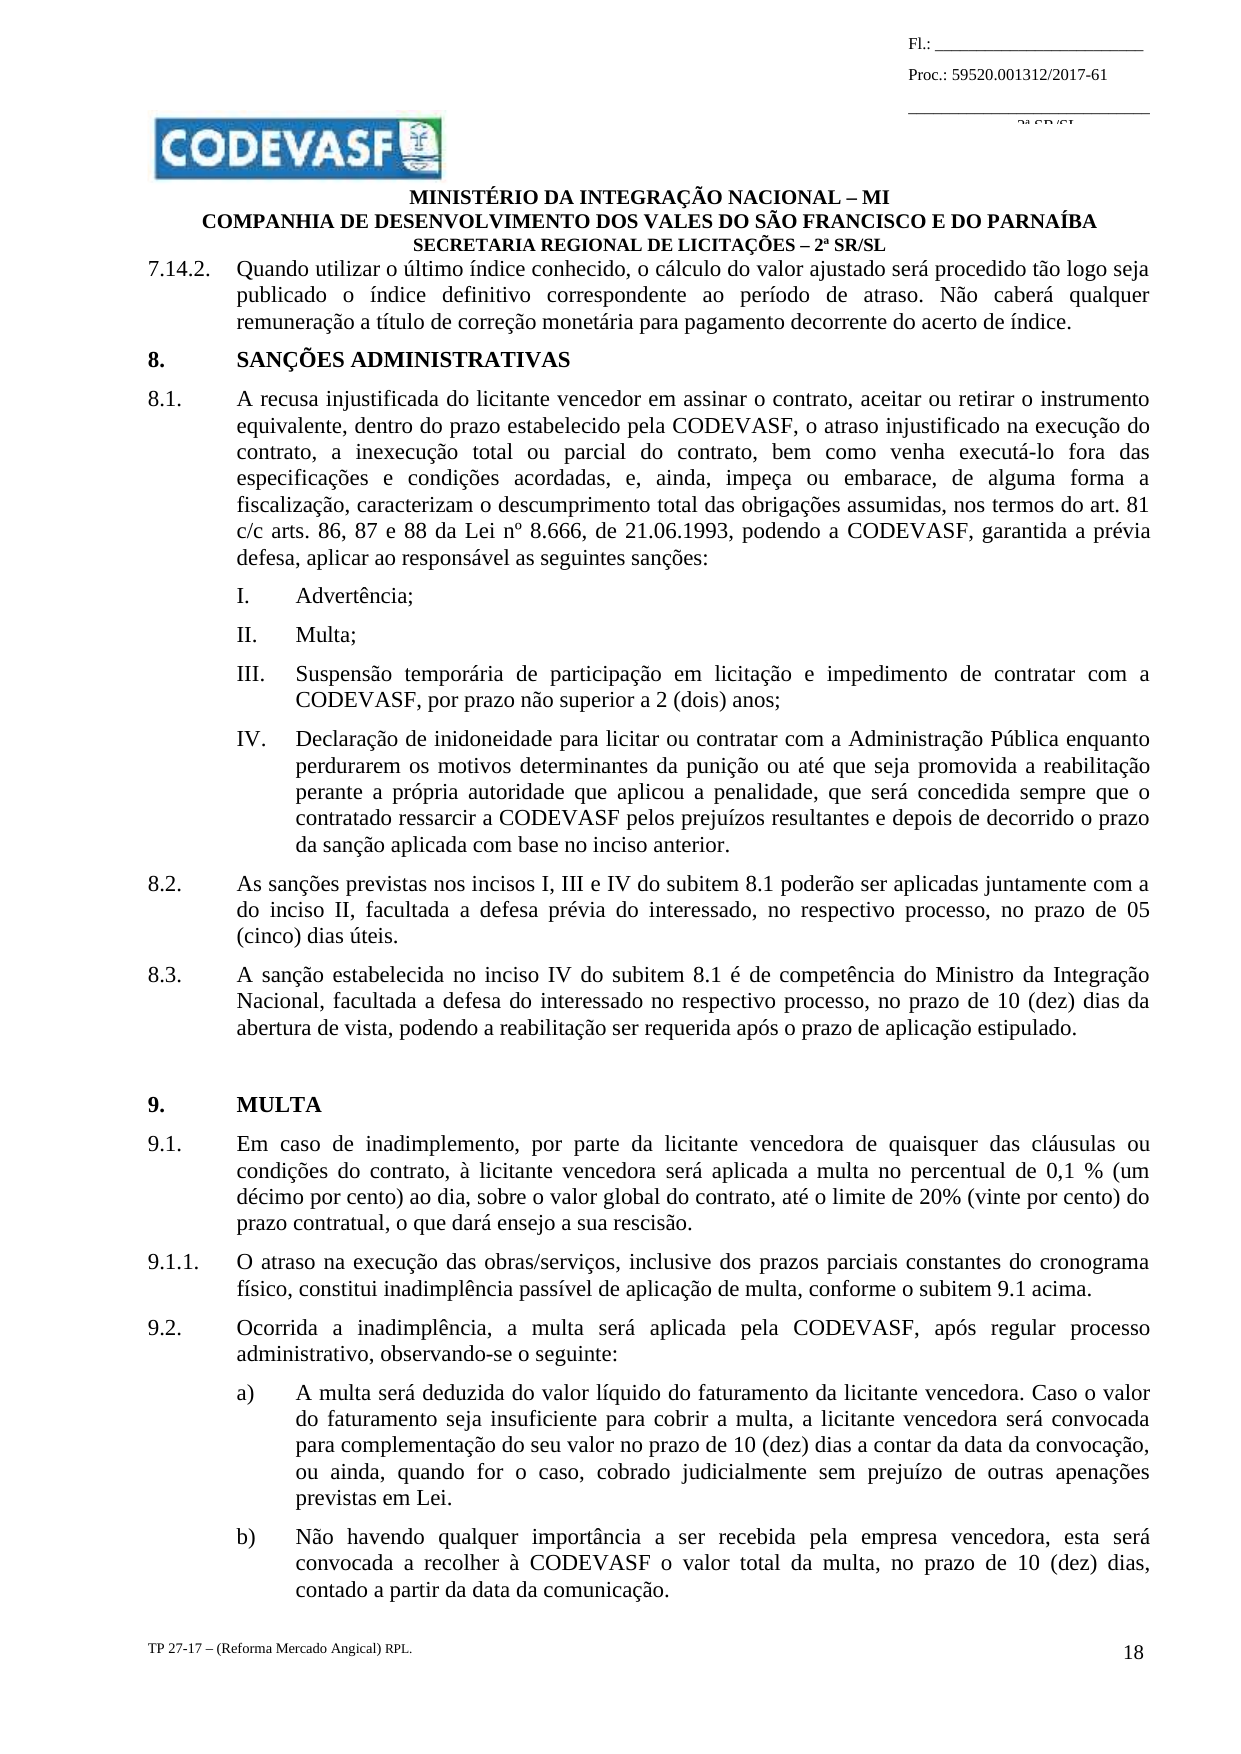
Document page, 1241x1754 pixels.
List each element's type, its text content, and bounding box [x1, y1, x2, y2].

list Advertência; [236, 582, 1152, 609]
list A sanção estabelecida no inciso IV do subitem 8.1 é de competência do Ministro da Integração Nacional, facultada a defesa do interessado no respectivo processo, no prazo de 10 (dez) dias da abertura de vista, podendo a reabilitação ser requerida após o prazo de aplicação estipulado. [148, 961, 1152, 1040]
list Quando utilizar o último índice conhecido, o cálculo do valor ajustado será procedido tão logo seja publicado o índice definitivo correspondente ao período de atraso. Não caberá qualquer remuneração a título de correção monetária para pagamento decorrente do acerto de índice. [148, 255, 1152, 334]
list A multa será deduzida do valor líquido do faturamento da licitante vencedora. Caso o valor do faturamento seja insuficiente para cobrir a multa, a licitante vencedora será convocada para complementação do seu valor no prazo de 10 (dez) dias a contar da data da convocação, ou ainda, quando for o caso, cobrado judicialmente sem prejuízo de outras apenações previstas em Lei. [236, 1379, 1152, 1511]
list Ocorrida a inadimplência, a multa será aplicada pela CODEVASF, após regular processo administrativo, observando-se o seguinte: [148, 1313, 1152, 1366]
list A recusa injustificada do licitante vencedor em assinar o contrato, aceitar ou retirar o instrumento equivalente, dentro do prazo estabelecido pela CODEVASF, o atraso injustificado na execução do contrato, a inexecução total ou parcial do contrato, bem como venha executá-lo fora das especificações e condições acordadas, e, ainda, impeça ou embarace, de alguma forma a fiscalização, caracterizam o descumprimento total das obrigações assumidas, nos termos do art. 81 c/c arts. 86, 87 e 88 da Lei nº 8.666, de 21.06.1993, podendo a CODEVASF, garantida a prévia defesa, aplicar ao responsável as seguintes sanções: [148, 385, 1152, 570]
list Suspensão temporária de participação em licitação e impedimento de contratar com a CODEVASF, por prazo não superior a 2 (dois) anos; [236, 660, 1152, 713]
list As sanções previstas nos incisos I, III e IV do subitem 8.1 poderão ser aplicadas juntamente com a do inciso II, facultada a defesa prévia do interessado, no respectivo processo, no prazo de 05 (cinco) dias úteis. [148, 869, 1152, 949]
list Não havendo qualquer importância a ser recebida pela empresa vencedora, esta será convocada a recolher à CODEVASF o valor total da multa, no prazo de 10 (dez) dias, contado a partir da data da comunicação. [236, 1523, 1152, 1602]
list Declaração de inidoneidade para licitar ou contratar com a Administração Pública enquanto perdurarem os motivos determinantes da punição ou até que seja promovida a reabilitação perante a própria autoridade que aplicou a penalidade, que será concedida sempre que o contratado ressarcir a CODEVASF pelos prejuízos resultantes e depois de decorrido o prazo da sanção aplicada com base no inciso anterior. [236, 725, 1152, 857]
list MULTA [148, 1092, 1152, 1118]
list SANÇÕES ADMINISTRATIVAS [148, 347, 1152, 373]
list O atraso na execução das obras/serviços, inclusive dos prazos parciais constantes do cronograma físico, constitui inadimplência passível de aplicação de multa, conforme o subitem 9.1 acima. [148, 1248, 1152, 1301]
list Multa; [236, 621, 1152, 648]
picture [147, 110, 448, 186]
list Em caso de inadimplemento, por parte da licitante vencedora de quaisquer das cláusulas ou condições do contrato, à licitante vencedora será aplicada a multa no percentual de 0,1 % (um décimo por cento) ao dia, sobre o valor global do contrato, até o limite de 20% (vinte por cento) do prazo contratual, o que dará ensejo a sua rescisão. [148, 1130, 1152, 1236]
